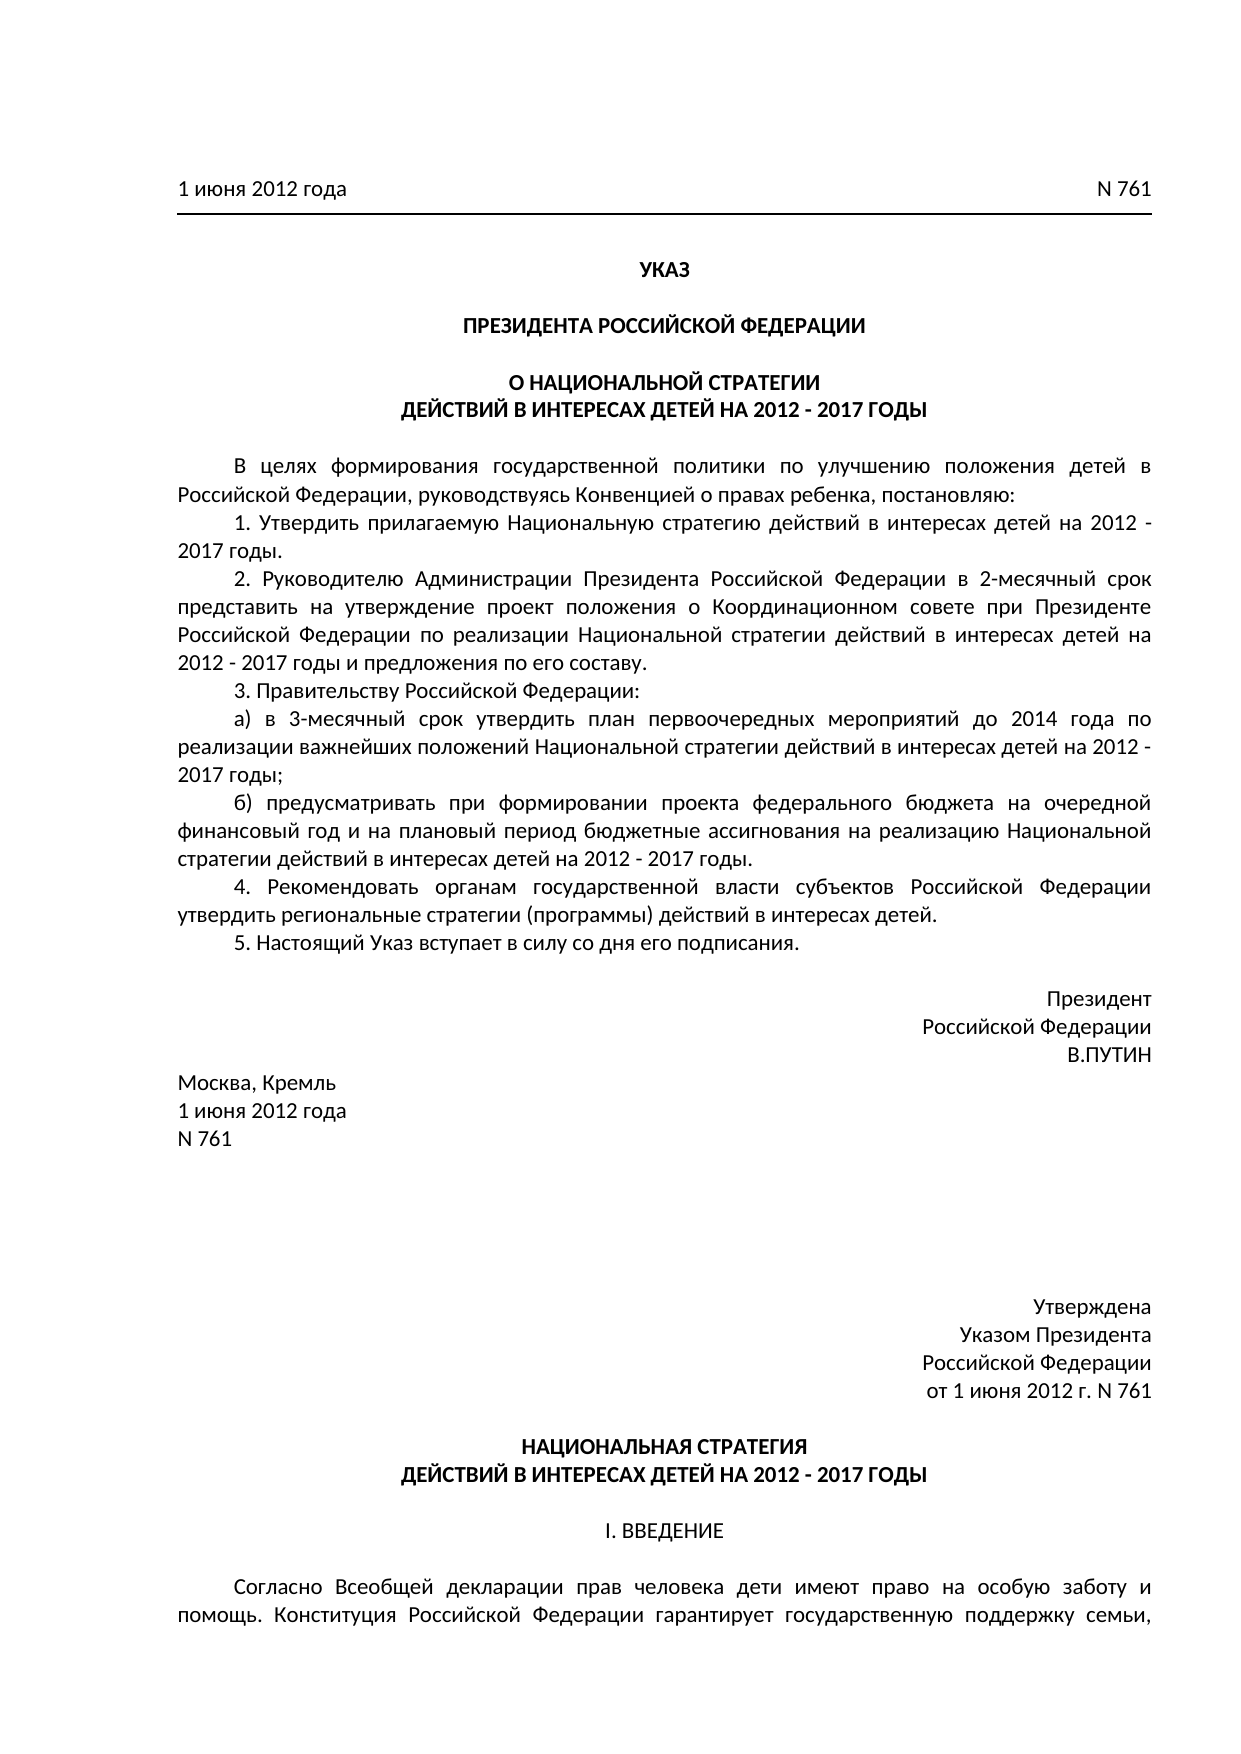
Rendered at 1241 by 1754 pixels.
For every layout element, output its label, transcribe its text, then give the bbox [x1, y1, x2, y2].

text 3. Правительству Российской Федерации: [177, 676, 1152, 704]
text I. ВВЕДЕНИЕ [177, 1516, 1152, 1544]
text В.ПУТИН [177, 1040, 1152, 1068]
title О НАЦИОНАЛЬНОЙ СТРАТЕГИИ [177, 368, 1152, 396]
text Москва, Кремль [177, 1068, 1152, 1096]
title ДЕЙСТВИЙ В ИНТЕРЕСАХ ДЕТЕЙ НА 2012 - 2017 ГОДЫ [177, 396, 1152, 424]
text 2. Руководителю Администрации Президента Российской Федерации в 2-месячный срок представить на утверждение проект положения о Координационном совете при Президенте Российской Федерации по реализации Национальной стратегии действий в интересах детей на 2012 - 2017 годы и предложения по его составу. [177, 564, 1152, 676]
title ДЕЙСТВИЙ В ИНТЕРЕСАХ ДЕТЕЙ НА 2012 - 2017 ГОДЫ [177, 1460, 1152, 1488]
text 5. Настоящий Указ вступает в силу со дня его подписания. [177, 928, 1152, 956]
text Российской Федерации [177, 1348, 1152, 1376]
text 1 июня 2012 года [177, 1096, 1152, 1124]
title ПРЕЗИДЕНТА РОССИЙСКОЙ ФЕДЕРАЦИИ [177, 312, 1152, 339]
title УКАЗ [177, 256, 1152, 283]
text Президент [177, 984, 1152, 1012]
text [177, 1572, 1152, 1628]
text от 1 июня 2012 г. N 761 [177, 1376, 1152, 1404]
text В целях формирования государственной политики по улучшению положения детей в Российской Федерации, руководствуясь Конвенцией о правах ребенка, постановляю: [177, 452, 1152, 508]
text 1. Утвердить прилагаемую Национальную стратегию действий в интересах детей на 2012 - 2017 годы. [177, 508, 1152, 564]
text б) предусматривать при формировании проекта федерального бюджета на очередной финансовый год и на плановый период бюджетные ассигнования на реализацию Национальной стратегии действий в интересах детей на 2012 - 2017 годы. [177, 788, 1152, 872]
text 4. Рекомендовать органам государственной власти субъектов Российской Федерации утвердить региональные стратегии (программы) действий в интересах детей. [177, 872, 1152, 928]
text а) в 3-месячный срок утвердить план первоочередных мероприятий до 2014 года по реализации важнейших положений Национальной стратегии действий в интересах детей на 2012 - 2017 годы; [177, 704, 1152, 788]
text N 761 [177, 1124, 1152, 1152]
text Указом Президента [177, 1320, 1152, 1348]
text Российской Федерации [177, 1012, 1152, 1040]
text Утверждена [177, 1292, 1152, 1320]
title НАЦИОНАЛЬНАЯ СТРАТЕГИЯ [177, 1432, 1152, 1460]
table_header 1 июня 2012 года [177, 175, 664, 203]
table_header N 761 [664, 175, 1152, 203]
